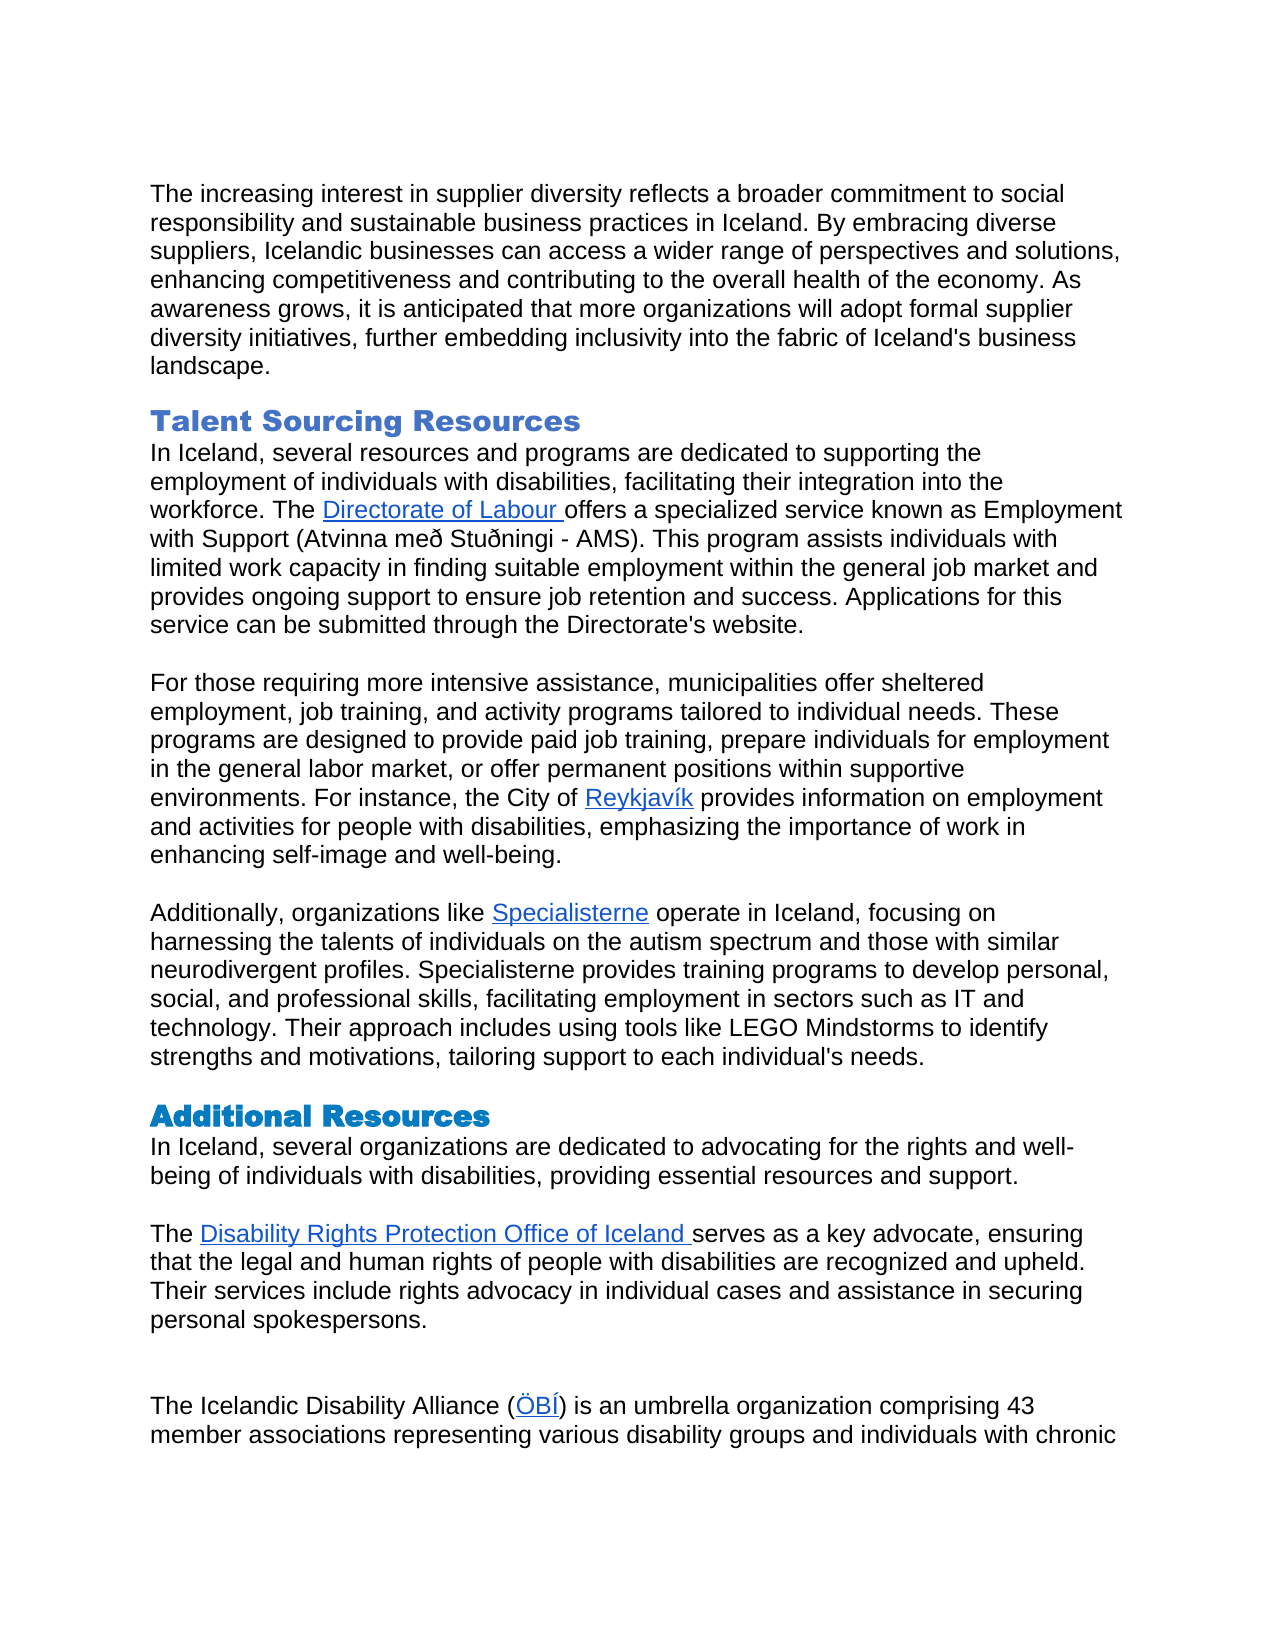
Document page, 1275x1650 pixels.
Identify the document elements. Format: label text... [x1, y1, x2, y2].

text In Iceland, several organizations are dedicated to advocating for the rights and well-being of individuals with disabilities, providing essential resources and support. [150, 1132, 1125, 1190]
text In Iceland, several resources and programs are dedicated to supporting the employment of individuals with disabilities, facilitating their integration into the workforce. The Directorate of Labour offers a specialized service known as Employment with Support (Atvinna með Stuðningi - AMS). This program assists individuals with limited work capacity in finding suitable employment within the general job market and provides ongoing support to ensure job retention and success. Applications for this service can be submitted through the Directorate's website. [150, 438, 1125, 639]
subtitle Talent Sourcing Resources [150, 405, 1125, 438]
text The increasing interest in supplier diversity reflects a broader commitment to social responsibility and sustainable business practices in Iceland. By embracing diverse suppliers, Icelandic businesses can access a wider range of perspectives and solutions, enhancing competitiveness and contributing to the overall health of the economy. As awareness grows, it is anticipated that more organizations will adopt formal supplier diversity initiatives, further embedding inclusivity into the fabric of Iceland's business landscape. [150, 179, 1125, 380]
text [150, 1391, 1125, 1448]
text Additional Resources [150, 1099, 1125, 1132]
text Additionally, organizations like Specialisterne operate in Iceland, focusing on harnessing the talents of individuals on the autism spectrum and those with similar neurodivergent profiles. Specialisterne provides training programs to develop personal, social, and professional skills, facilitating employment in sectors such as IT and technology. Their approach includes using tools like LEGO Mindstorms to identify strengths and motivations, tailoring support to each individual's needs. [150, 898, 1125, 1071]
text For those requiring more intensive assistance, municipalities offer sheltered employment, job training, and activity programs tailored to individual needs. These programs are designed to provide paid job training, prepare individuals for employment in the general labor market, or offer permanent positions within supportive environments. For instance, the City of Reykjavík provides information on employment and activities for people with disabilities, emphasizing the importance of work in enhancing self-image and well-being. [150, 668, 1125, 869]
text The Disability Rights Protection Office of Iceland serves as a key advocate, ensuring that the legal and human rights of people with disabilities are recognized and upheld. Their services include rights advocacy in individual cases and assistance in securing personal spokespersons. [150, 1218, 1125, 1333]
